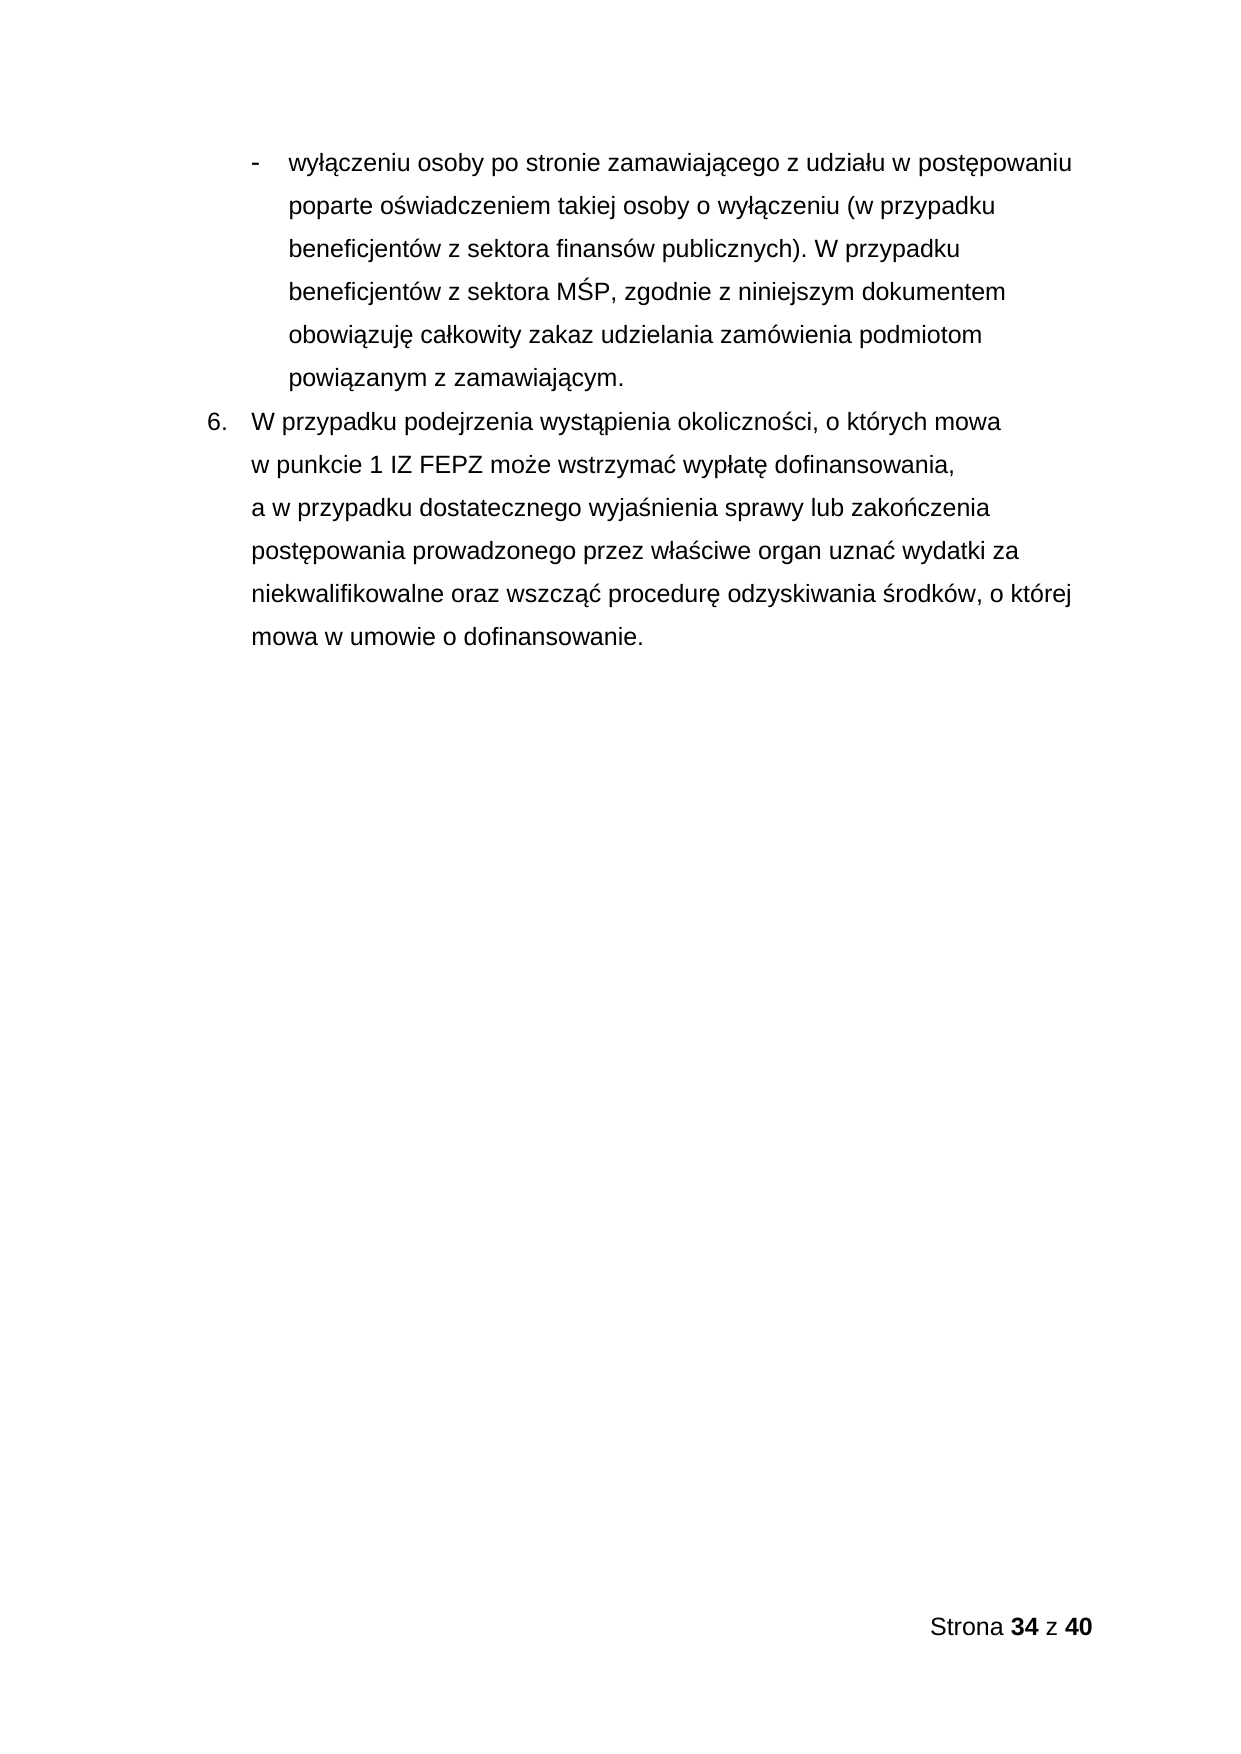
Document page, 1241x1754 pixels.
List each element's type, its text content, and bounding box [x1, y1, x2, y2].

list W przypadku podejrzenia wystąpienia okoliczności, o których mowa w punkcie 1 IZ FEPZ może wstrzymać wypłatę dofinansowania, a w przypadku dostatecznego wyjaśnienia sprawy lub zakończenia postępowania prowadzonego przez właściwe organ uznać wydatki za niekwalifikowalne oraz wszcząć procedurę odzyskiwania środków, o której mowa w umowie o dofinansowanie. [207, 407, 1092, 651]
list wyłączeniu osoby po stronie zamawiającego z udziału w postępowaniu poparte oświadczeniem takiej osoby o wyłączeniu (w przypadku beneficjentów z sektora finansów publicznych). W przypadku beneficjentów z sektora MŚP, zgodnie z niniejszym dokumentem obowiązuję całkowity zakaz udzielania zamówienia podmiotom powiązanym z zamawiającym. [251, 148, 1092, 392]
